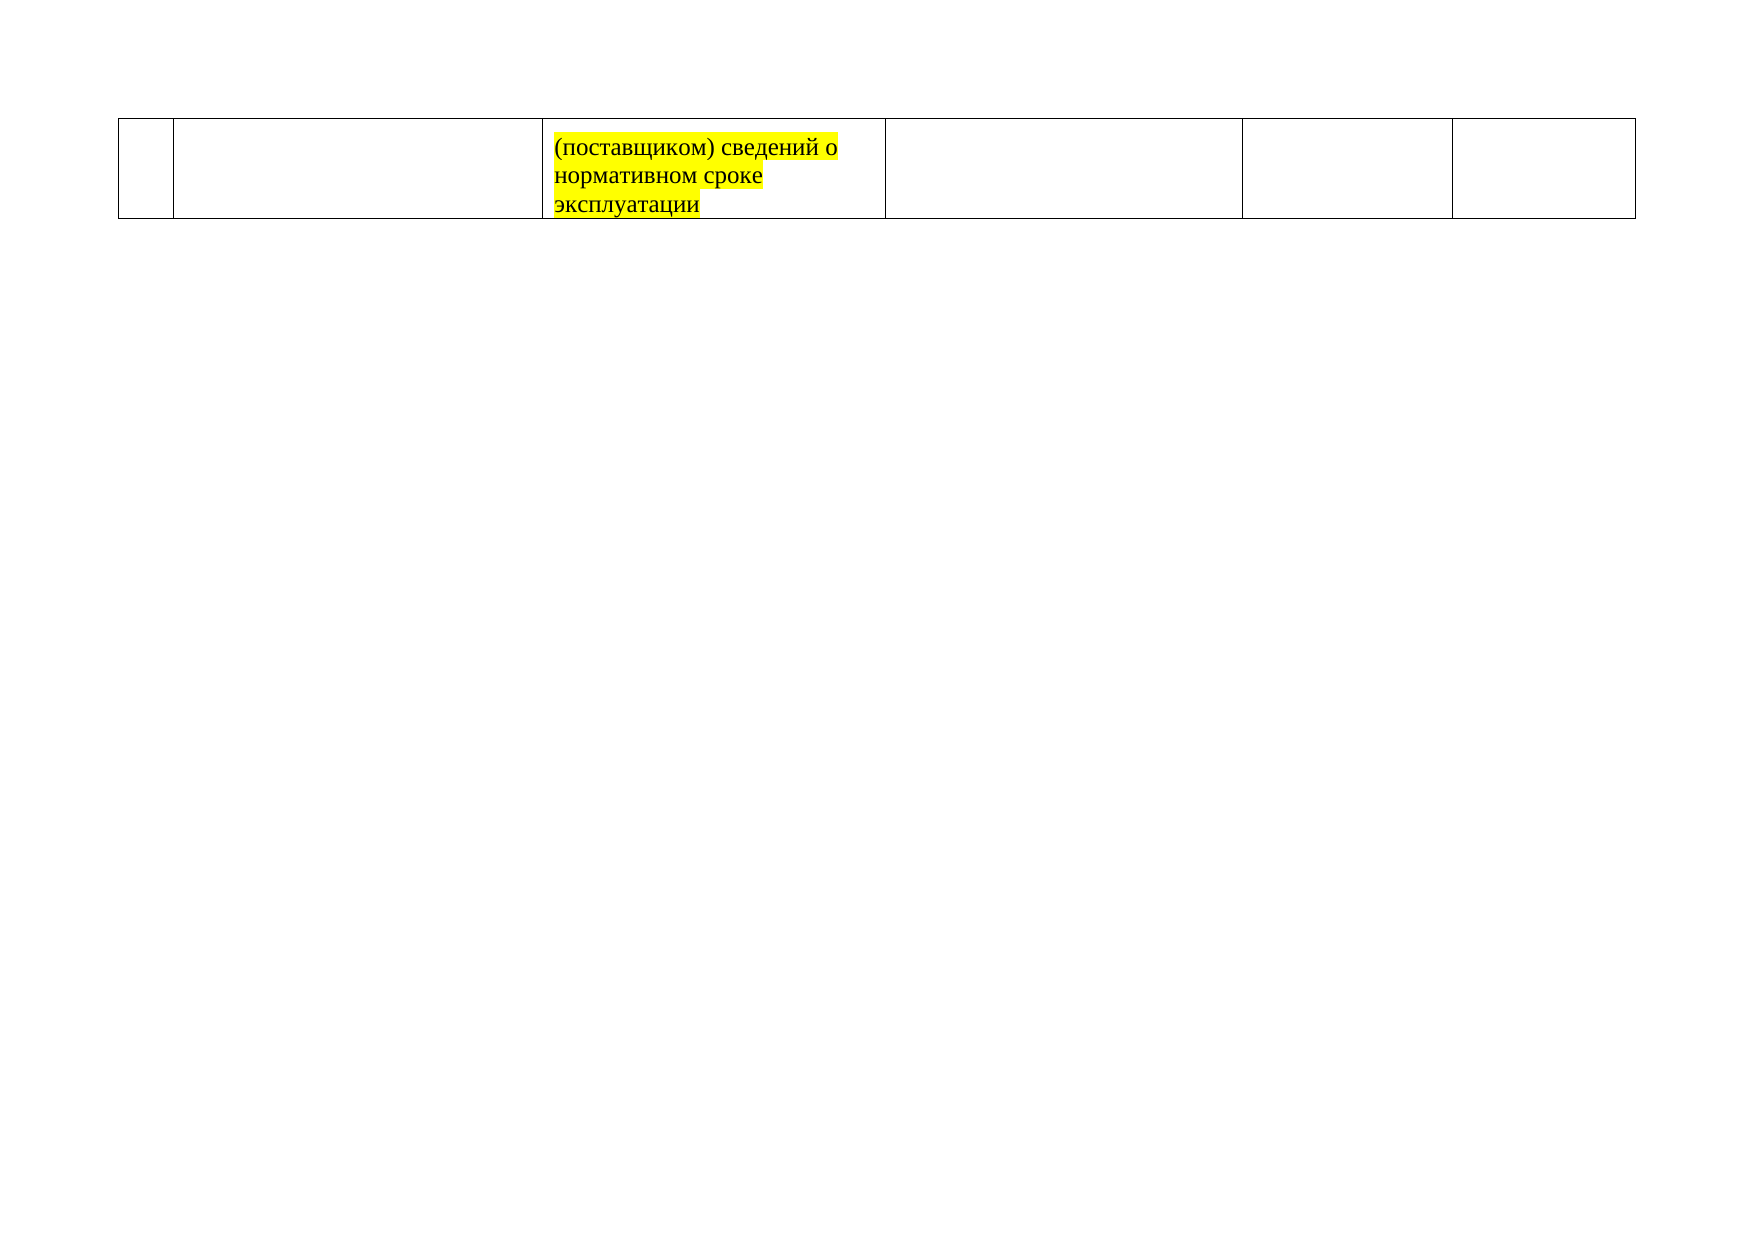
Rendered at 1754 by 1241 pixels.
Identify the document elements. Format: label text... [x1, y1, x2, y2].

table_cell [543, 119, 885, 218]
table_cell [174, 119, 542, 218]
table_cell [1453, 119, 1635, 218]
table_cell [886, 119, 1242, 218]
table_cell 22 [119, 119, 173, 218]
table_cell [1243, 119, 1452, 218]
